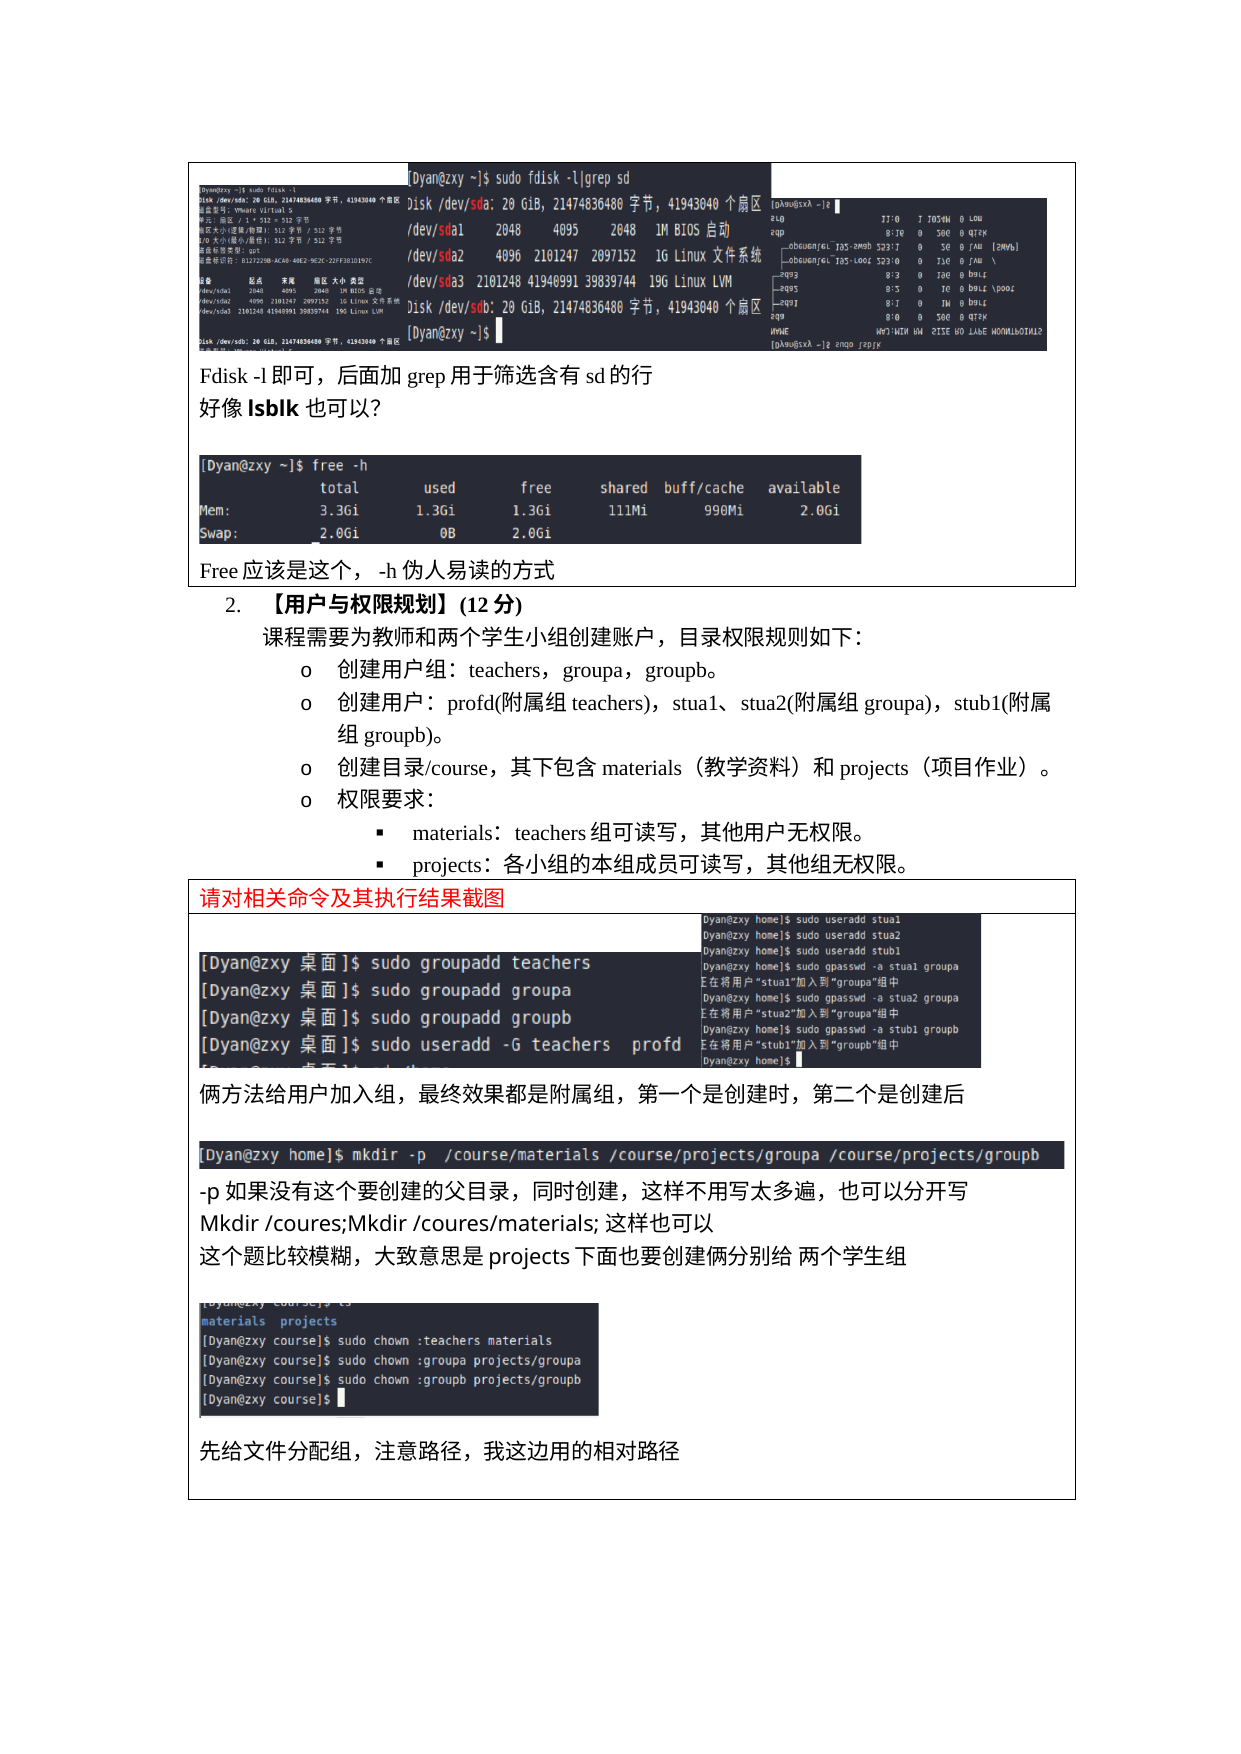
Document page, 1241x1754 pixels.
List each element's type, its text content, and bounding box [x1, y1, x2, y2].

list 创建用户组：teachers，groupa，groupb。 [300, 652, 1053, 684]
picture [199, 455, 862, 544]
picture [199, 1141, 1065, 1169]
list 创建用户：profd(附属组teachers)，stua1、stua2(附属组groupa)，stub1(附属组groupb)。 [300, 684, 1053, 749]
list materials：teachers组可读写，其他用户无权限。 [375, 814, 1053, 847]
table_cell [189, 914, 1075, 1499]
picture [199, 1303, 599, 1418]
list 【用户与权限规划】(12分) 课程需要为教师和两个学生小组创建账户，目录权限规则如下： [225, 587, 1053, 652]
picture [199, 163, 1047, 351]
list 创建目录/course，其下包含materials（教学资料）和projects（项目作业）。 [300, 749, 1053, 782]
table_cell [189, 163, 1075, 586]
list 权限要求： [300, 782, 1053, 814]
table_header 请对相关命令及其执行结果截图 [189, 880, 1075, 913]
list projects：各小组的本组成员可读写，其他组无权限。 [375, 847, 1053, 879]
picture [199, 913, 982, 1068]
